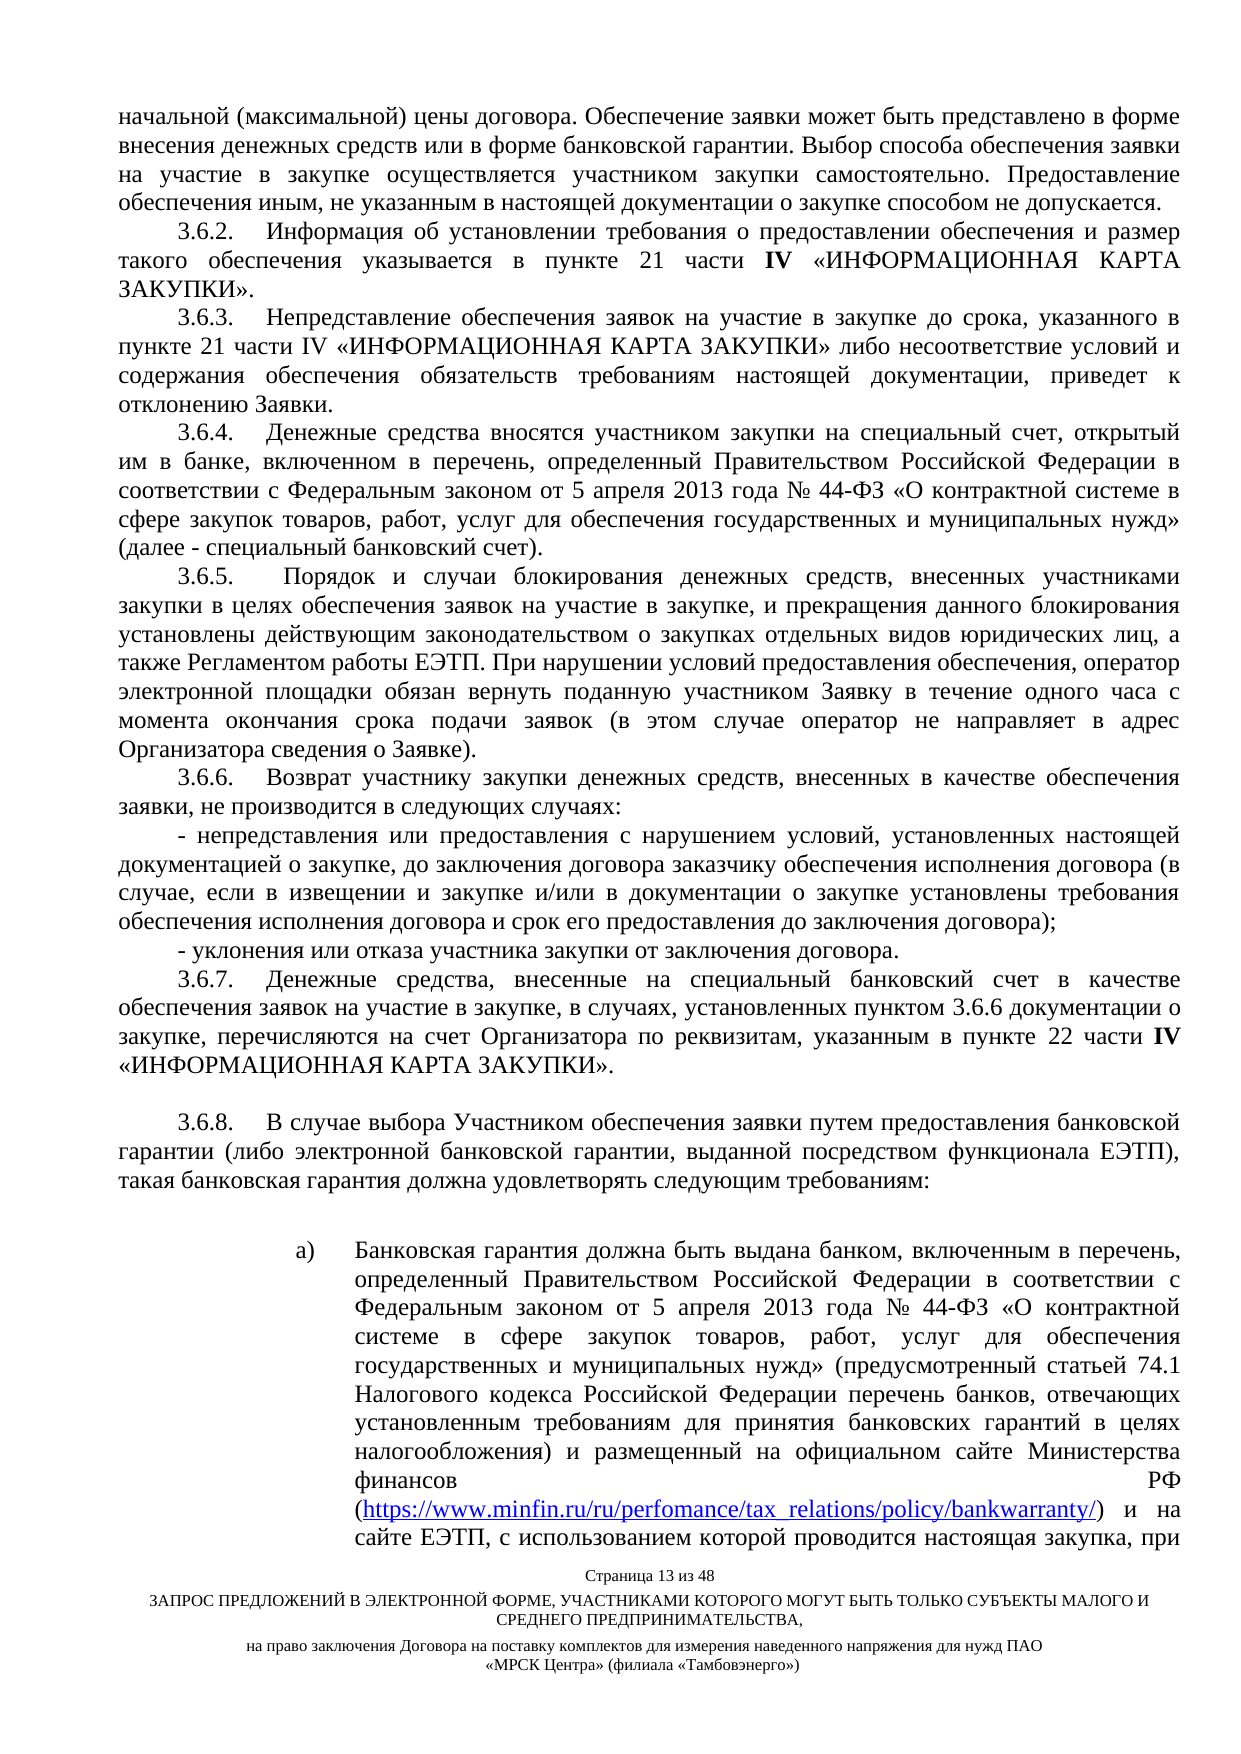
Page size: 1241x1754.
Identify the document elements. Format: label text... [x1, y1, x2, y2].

subtitle В случае выбора Участником обеспечения заявки путем предоставления банковской гарантии (либо электронной банковской гарантии, выданной посредством функционала ЕЭТП), такая банковская гарантия должна удовлетворять следующим требованиям: [118, 1107, 1181, 1194]
subtitle Денежные средства вносятся участником закупки на специальный счет, открытый им в банке, включенном в перечень, определенный Правительством Российской Федерации в соответствии с Федеральным законом от 5 апреля 2013 года № 44-ФЗ «О контрактной системе в сфере закупок товаров, работ, услуг для обеспечения государственных и муниципальных нужд» (далее - специальный банковский счет). [118, 417, 1181, 561]
subtitle Информация об установлении требования о предоставлении обеспечения и размер такого обеспечения указывается в пункте 21 части IV «ИНФОРМАЦИОННАЯ КАРТА ЗАКУПКИ». [118, 216, 1181, 302]
text - уклонения или отказа участника закупки от заключения договора. [118, 935, 1181, 964]
subtitle Непредставление обеспечения заявок на участие в закупке до срока, указанного в пункте 21 части IV «ИНФОРМАЦИОННАЯ КАРТА ЗАКУПКИ» либо несоответствие условий и содержания обеспечения обязательств требованиям настоящей документации, приведет к отклонению Заявки. [118, 302, 1181, 417]
subtitle Денежные средства, внесенные на специальный банковский счет в качестве обеспечения заявок на участие в закупке, в случаях, установленных пунктом 3.6.6 документации о закупке, перечисляются на счет Организатора по реквизитам, указанным в пункте 22 части IV «ИНФОРМАЦИОННАЯ КАРТА ЗАКУПКИ». [118, 964, 1181, 1079]
subtitle Возврат участнику закупки денежных средств, внесенных в качестве обеспечения заявки, не производится в следующих случаях: [118, 762, 1181, 820]
subtitle Порядок и случаи блокирования денежных средств, внесенных участниками закупки в целях обеспечения заявок на участие в закупке, и прекращения данного блокирования установлены действующим законодательством о закупках отдельных видов юридических лиц, а также Регламентом работы ЕЭТП. При нарушении условий предоставления обеспечения, оператор электронной площадки обязан вернуть поданную участником Заявку в течение одного часа с момента окончания срока подачи заявок (в этом случае оператор не направляет в адрес Организатора сведения о Заявке). [118, 561, 1181, 762]
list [295, 1235, 1181, 1551]
text - непредставления или предоставления с нарушением условий, установленных настоящей документацией о закупке, до заключения договора заказчику обеспечения исполнения договора (в случае, если в извещении и закупке и/или в документации о закупке установлены требования обеспечения исполнения договора и срок его предоставления до заключения договора); [118, 820, 1181, 935]
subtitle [118, 101, 1181, 216]
